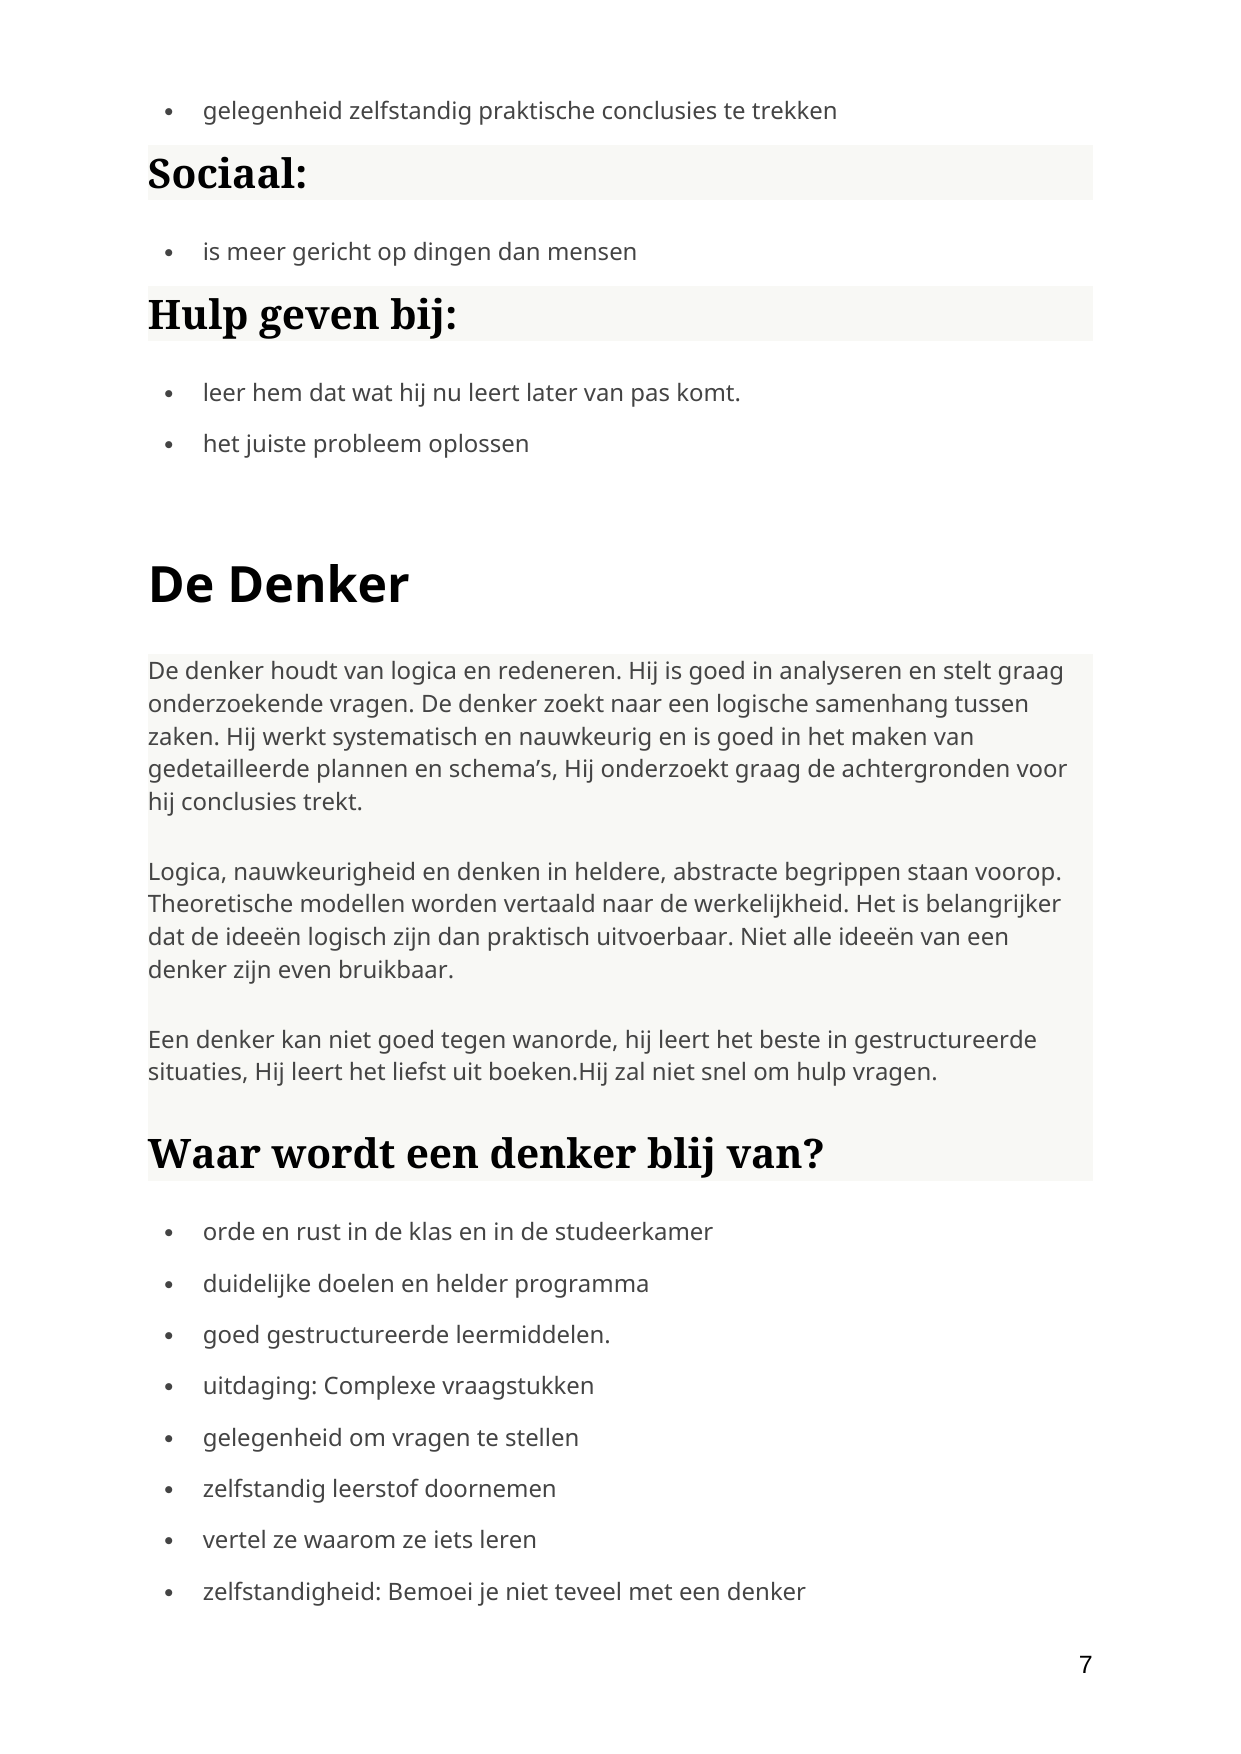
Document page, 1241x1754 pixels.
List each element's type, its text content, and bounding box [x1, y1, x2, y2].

text Logica, nauwkeurigheid en denken in heldere, abstracte begrippen staan voorop. Theoretische modellen worden vertaald naar de werkelijkheid. Het is belangrijker dat de ideeën logisch zijn dan praktisch uitvoerbaar. Niet alle ideeën van een denker zijn even bruikbaar. [148, 855, 1093, 985]
list is meer gericht op dingen dan mensen [165, 235, 1038, 267]
list gelegenheid om vragen te stellen [165, 1420, 1038, 1453]
text Hulp geven bij: [148, 286, 1093, 341]
text De Denker [148, 548, 1093, 617]
list het juiste probleem oplossen [165, 427, 1038, 460]
list goed gestructureerde leermiddelen. [165, 1318, 1038, 1350]
list vertel ze waarom ze iets leren [165, 1523, 1038, 1556]
list leer hem dat wat hij nu leert later van pas komt. [165, 376, 1038, 408]
list gelegenheid zelfstandig praktische conclusies te trekken [165, 94, 1038, 126]
list duidelijke doelen en helder programma [165, 1266, 1038, 1299]
text Waar wordt een denker blij van? [148, 1125, 1093, 1181]
list uitdaging: Complexe vraagstukken [165, 1369, 1038, 1402]
list zelfstandig leerstof doornemen [165, 1472, 1038, 1504]
list zelfstandigheid: Bemoei je niet teveel met een denker [165, 1574, 1038, 1607]
text Sociaal: [148, 145, 1093, 200]
text De denker houdt van logica en redeneren. Hij is goed in analyseren en stelt graag onderzoekende vragen. De denker zoekt naar een logische samenhang tussen zaken. Hij werkt systematisch en nauwkeurig en is goed in het maken van gedetailleerde plannen en schema’s, Hij onderzoekt graag de achtergronden voor hij conclusies trekt. [148, 654, 1093, 817]
list orde en rust in de klas en in de studeerkamer [165, 1215, 1038, 1248]
text Een denker kan niet goed tegen wanorde, hij leert het beste in gestructureerde situaties, Hij leert het liefst uit boeken.Hij zal niet snel om hulp vragen. [148, 1023, 1093, 1088]
